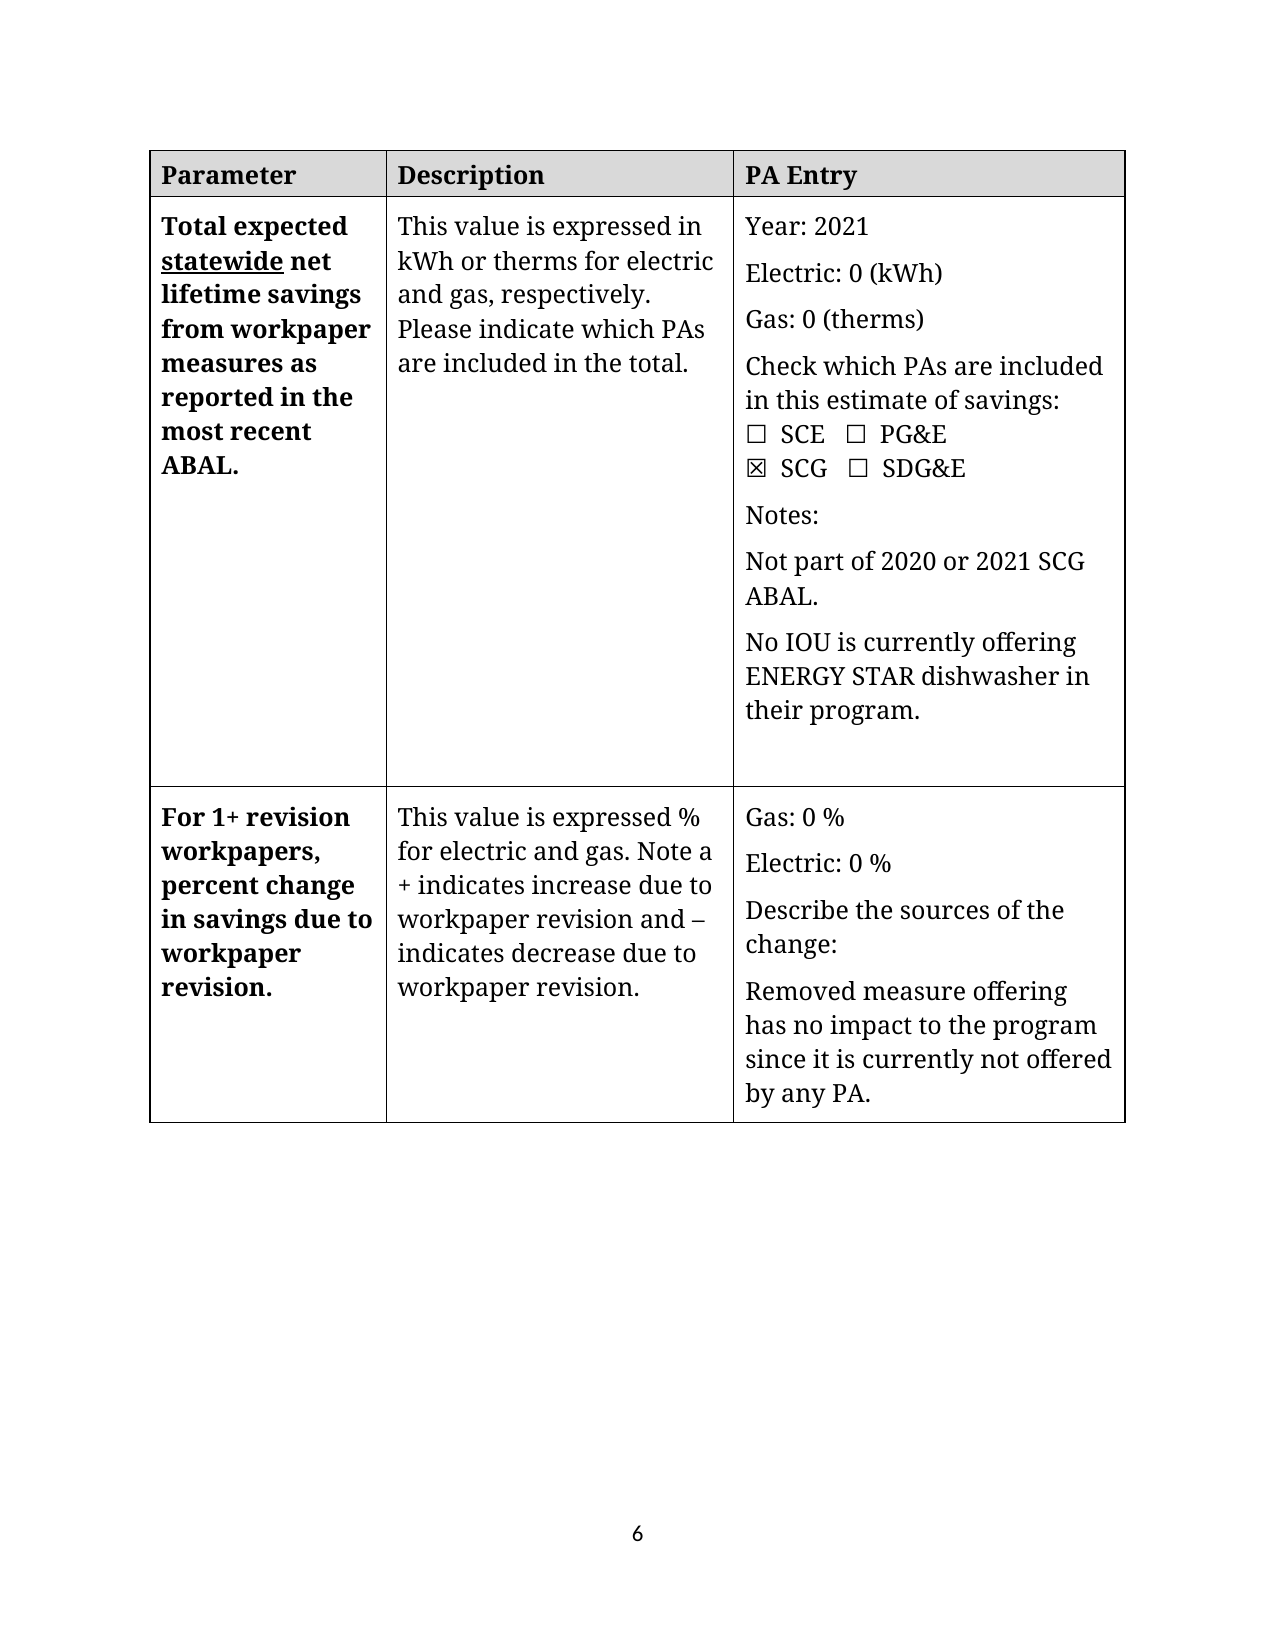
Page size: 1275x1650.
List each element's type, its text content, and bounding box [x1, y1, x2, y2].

table_cell Year: 2021 Electric: 0 (kWh) Gas: 0 (therms) Check which PAs are included in this estimate of savings: SCE PG&E SCG SDG&E Notes: Not part of 2020 or 2021 SCG ABAL. No IOU is currently offering ENERGY STAR dishwasher in their program. [734, 197, 1124, 786]
table_header PA Entry [734, 151, 1124, 196]
table_cell Total expected statewide net lifetime savings from workpaper measures as reported in the most recent ABAL. [151, 197, 386, 786]
table_cell For 1+ revision workpapers, percent change in savings due to workpaper revision. [151, 787, 386, 1122]
table_cell Gas: 0 % Electric: 0 % Describe the sources of the change: Removed measure offering has no impact to the program since it is currently not offered by any PA. [734, 787, 1124, 1122]
table_header Description [387, 151, 733, 196]
table_header Parameter [151, 151, 386, 196]
table_cell This value is expressed in kWh or therms for electric and gas, respectively. Please indicate which PAs are included in the total. [387, 197, 733, 786]
table_cell This value is expressed % for electric and gas. Note a + indicates increase due to workpaper revision and – indicates decrease due to workpaper revision. [387, 787, 733, 1122]
